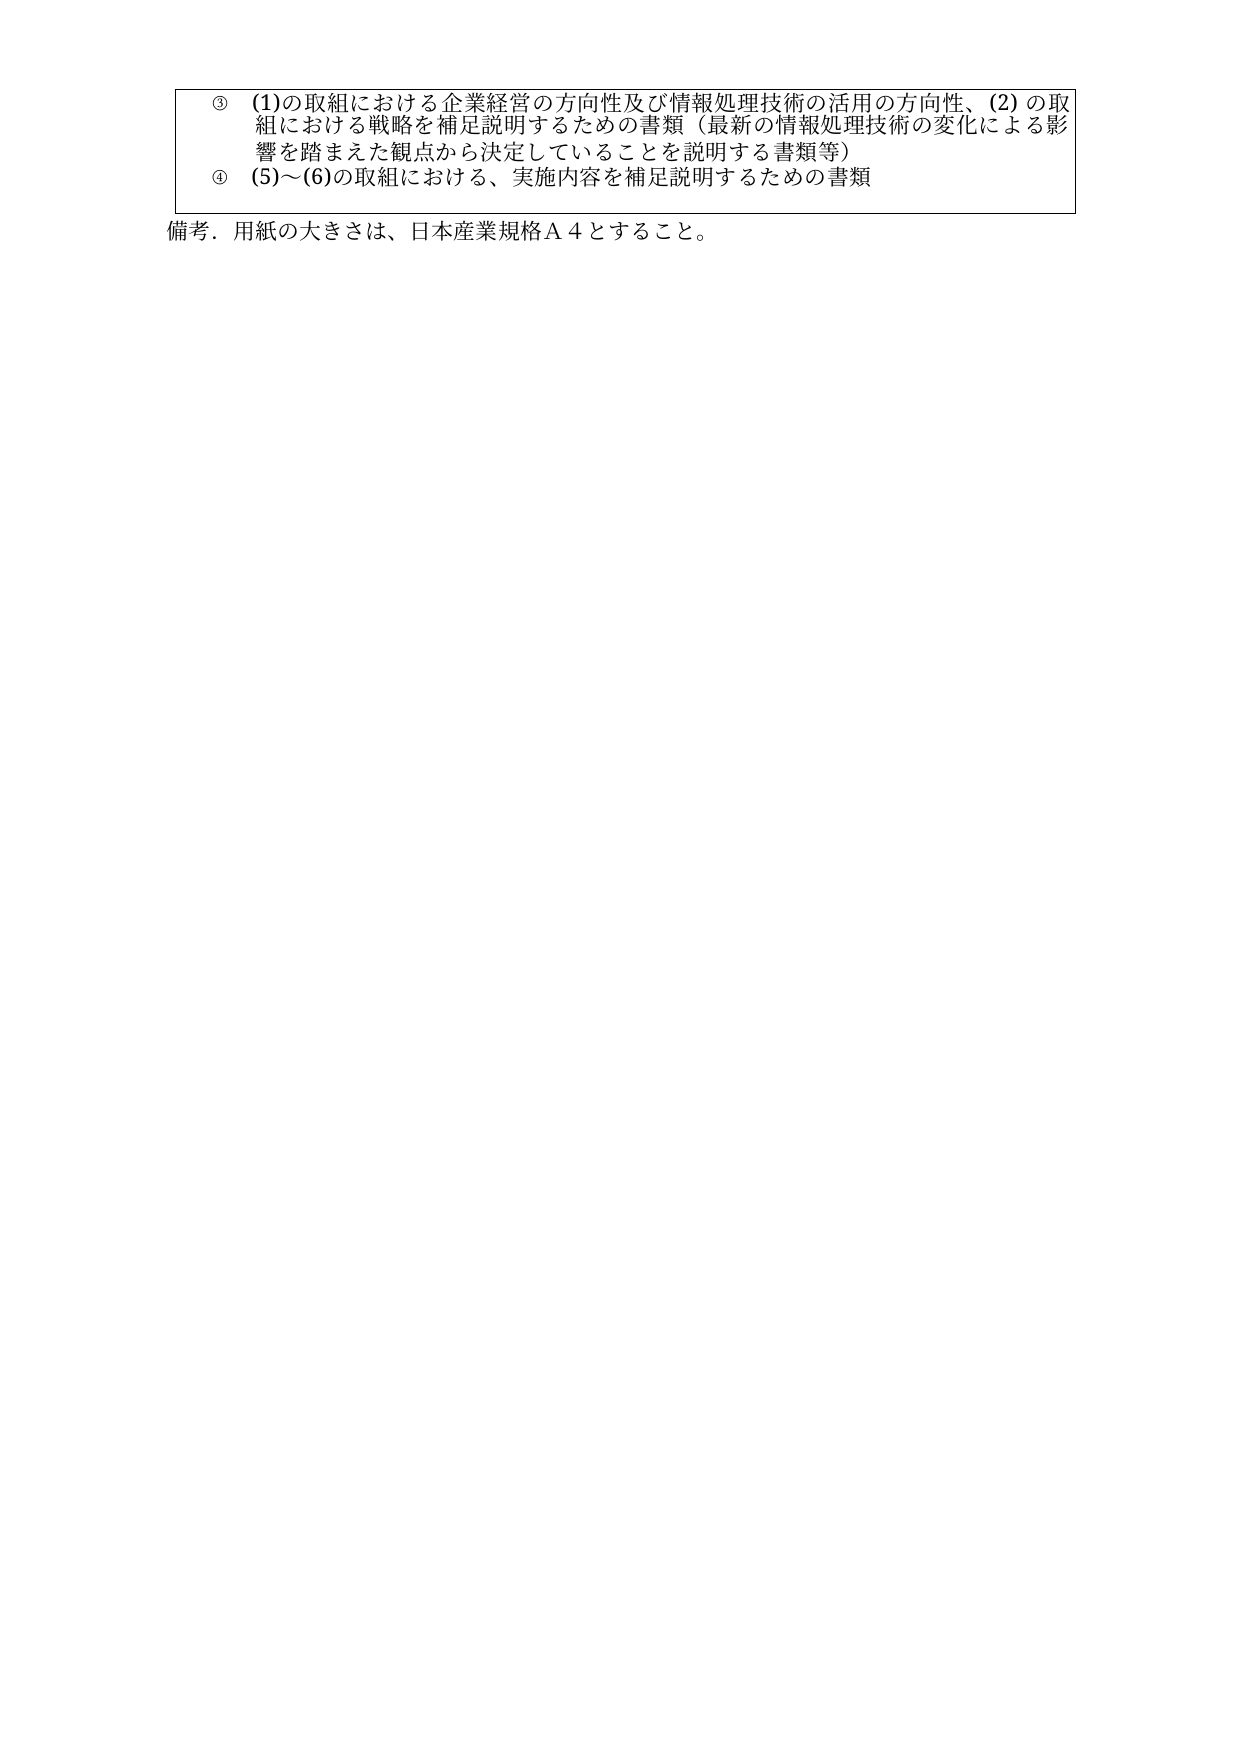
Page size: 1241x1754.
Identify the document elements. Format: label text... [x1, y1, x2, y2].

text 備考．用紙の大きさは、日本産業規格Ａ４とすること。 [167, 214, 1070, 246]
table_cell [176, 90, 1075, 213]
